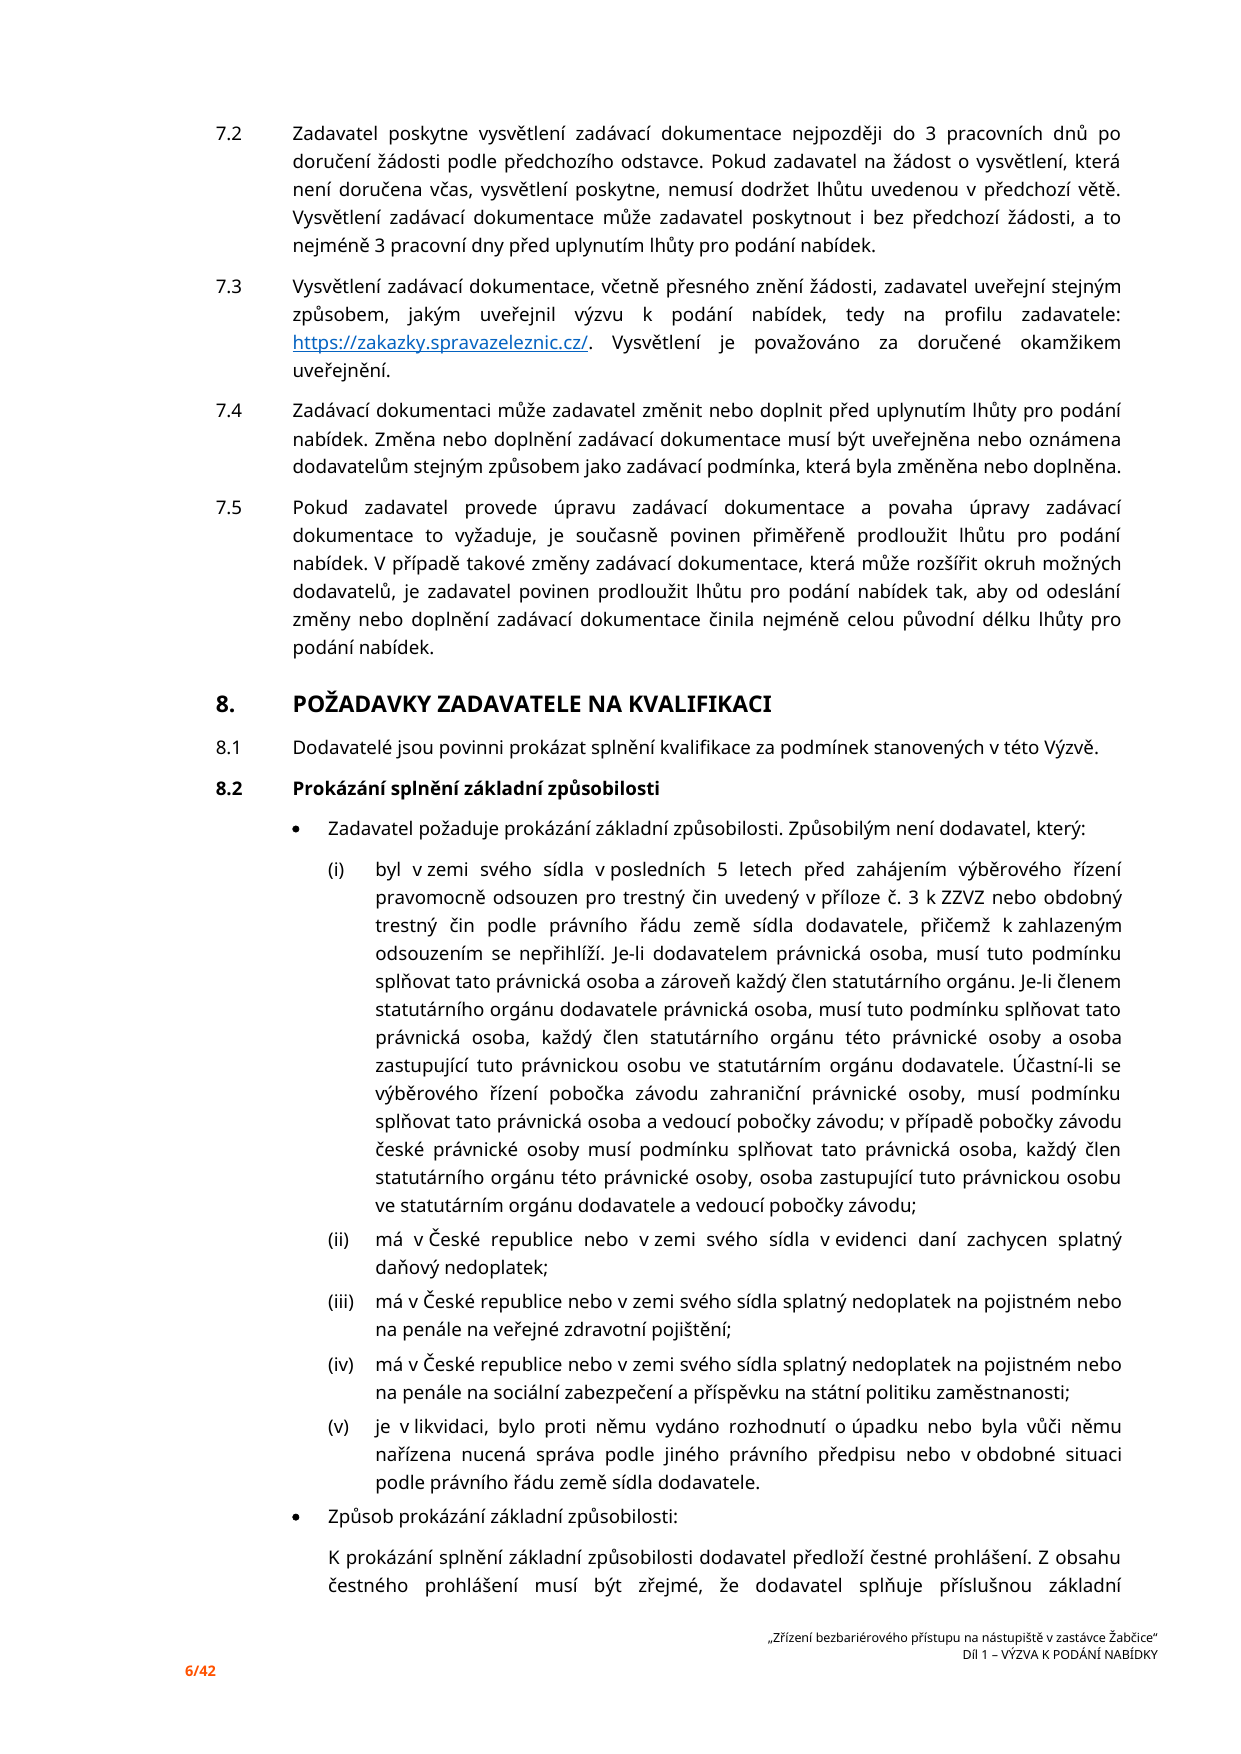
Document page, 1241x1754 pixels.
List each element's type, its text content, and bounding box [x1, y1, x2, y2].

text Vysvětlení zadávací dokumentace, včetně přesného znění žádosti, zadavatel uveřejní stejným způsobem, jakým uveřejnil výzvu k podání nabídek, tedy na profilu zadavatele: https://zakazky.spravazeleznic.cz/. Vysvětlení je považováno za doručené okamžikem uveřejnění. [216, 273, 1122, 383]
text byl v zemi svého sídla v posledních 5 letech před zahájením výběrového řízení pravomocně odsouzen pro trestný čin uvedený v příloze č. 3 k ZZVZ nebo obdobný trestný čin podle právního řádu země sídla dodavatele, přičemž k zahlazeným odsouzením se nepřihlíží. Je-li dodavatelem právnická osoba, musí tuto podmínku splňovat tato právnická osoba a zároveň každý člen statutárního orgánu. Je-li členem statutárního orgánu dodavatele právnická osoba, musí tuto podmínku splňovat tato právnická osoba, každý člen statutárního orgánu této právnické osoby a osoba zastupující tuto právnickou osobu ve statutárním orgánu dodavatele. Účastní-li se výběrového řízení pobočka závodu zahraniční právnické osoby, musí podmínku splňovat tato právnická osoba a vedoucí pobočky závodu; v případě pobočky závodu české právnické osoby musí podmínku splňovat tato právnická osoba, každý člen statutárního orgánu této právnické osoby, osoba zastupující tuto právnickou osobu ve statutárním orgánu dodavatele a vedoucí pobočky závodu; [328, 856, 1122, 1218]
text Zadavatel požaduje prokázání základní způsobilosti. Způsobilým není dodavatel, který: [292, 815, 1122, 841]
text Dodavatelé jsou povinni prokázat splnění kvalifikace za podmínek stanovených v této Výzvě. [216, 734, 1122, 760]
text Pokud zadavatel provede úpravu zadávací dokumentace a povaha úpravy zadávací dokumentace to vyžaduje, je současně povinen přiměřeně prodloužit lhůtu pro podání nabídek. V případě takové změny zadávací dokumentace, která může rozšířit okruh možných dodavatelů, je zadavatel povinen prodloužit lhůtu pro podání nabídek tak, aby od odeslání změny nebo doplnění zadávací dokumentace činila nejméně celou původní délku lhůty pro podání nabídek. [216, 494, 1122, 660]
text je v likvidaci, bylo proti němu vydáno rozhodnutí o úpadku nebo byla vůči němu nařízena nucená správa podle jiného právního předpisu nebo v obdobné situaci podle právního řádu země sídla dodavatele. [328, 1413, 1122, 1495]
text má v České republice nebo v zemi svého sídla splatný nedoplatek na pojistném nebo na penále na veřejné zdravotní pojištění; [328, 1289, 1122, 1342]
text má v České republice nebo v zemi svého sídla v evidenci daní zachycen splatný daňový nedoplatek; [328, 1226, 1122, 1280]
text POŽADAVKY ZADAVATELE NA KVALIFIKACI [216, 687, 1122, 719]
text Prokázání splnění základní způsobilosti [216, 775, 1122, 800]
text Zadávací dokumentaci může zadavatel změnit nebo doplnit před uplynutím lhůty pro podání nabídek. Změna nebo doplnění zadávací dokumentace musí být uveřejněna nebo oznámena dodavatelům stejným způsobem jako zadávací podmínka, která byla změněna nebo doplněna. [216, 398, 1122, 479]
text má v České republice nebo v zemi svého sídla splatný nedoplatek na pojistném nebo na penále na sociální zabezpečení a příspěvku na státní politiku zaměstnanosti; [328, 1351, 1122, 1404]
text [328, 1544, 1122, 1598]
text Způsob prokázání základní způsobilosti: [292, 1504, 1122, 1529]
text Zadavatel poskytne vysvětlení zadávací dokumentace nejpozději do 3 pracovních dnů po doručení žádosti podle předchozího odstavce. Pokud zadavatel na žádost o vysvětlení, která není doručena včas, vysvětlení poskytne, nemusí dodržet lhůtu uvedenou v předchozí větě. Vysvětlení zadávací dokumentace může zadavatel poskytnout i bez předchozí žádosti, a to nejméně 3 pracovní dny před uplynutím lhůty pro podání nabídek. [216, 121, 1122, 258]
